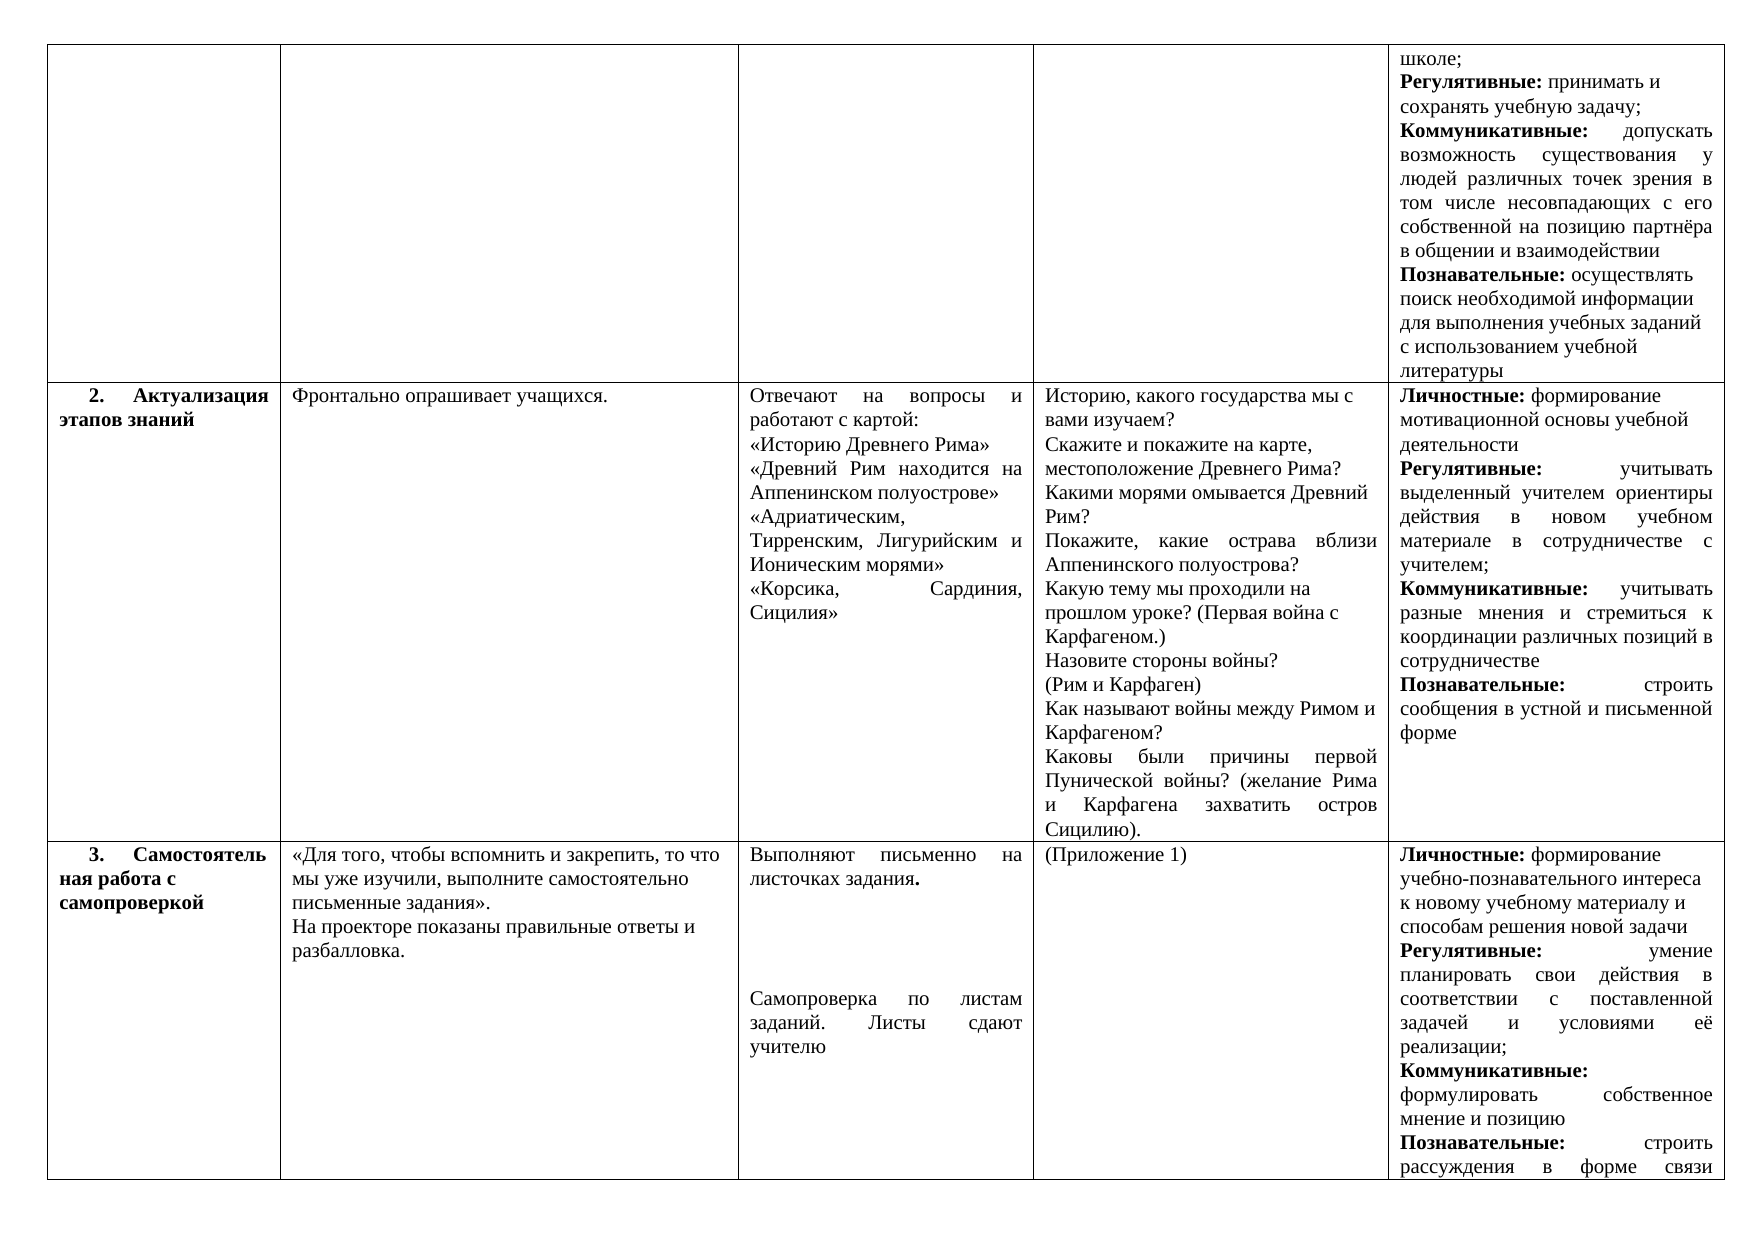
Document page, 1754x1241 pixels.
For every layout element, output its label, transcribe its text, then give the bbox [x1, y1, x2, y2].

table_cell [48, 842, 280, 1178]
table_cell Фронтально опрашивает учащихся. [281, 383, 738, 841]
table_cell Личностные: формирование мотивационной основы учебной деятельности Регулятивные: учитывать выделенный учителем ориентиры действия в новом учебном материале в сотрудничестве с учителем; Коммуникативные: учитывать разные мнения и стремиться к координации различных позиций в сотрудничестве Познавательные: строить сообщения в устной и письменной форме [1389, 383, 1724, 841]
table_cell Историю, какого государства мы с вами изучаем? Скажите и покажите на карте, местоположение Древнего Рима? Какими морями омывается Древний Рим? Покажите, какие острава вблизи Аппенинского полуострова? Какую тему мы проходили на прошлом уроке? (Первая война с Карфагеном.) Назовите стороны войны? (Рим и Карфаген) Как называют войны между Римом и Карфагеном? Каковы были причины первой Пунической войны? (желание Рима и Карфагена захватить остров Сицилию). [1034, 383, 1388, 841]
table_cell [739, 45, 1033, 382]
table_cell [48, 45, 280, 382]
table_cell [1389, 842, 1724, 1178]
table_cell Отвечают на вопросы и работают с картой: «Историю Древнего Рима» «Древний Рим находится на Аппенинском полуострове» «Адриатическим, Тирренским, Лигурийским и Ионическим морями» «Корсика, Сардиния, Сицилия» [739, 383, 1033, 841]
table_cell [281, 45, 738, 382]
table_cell Актуализация этапов знаний [48, 383, 280, 841]
table_cell [1034, 45, 1388, 382]
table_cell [739, 842, 1033, 1178]
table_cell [1389, 45, 1724, 382]
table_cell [281, 842, 738, 1178]
table_cell (Приложение 1) [1034, 842, 1388, 1178]
